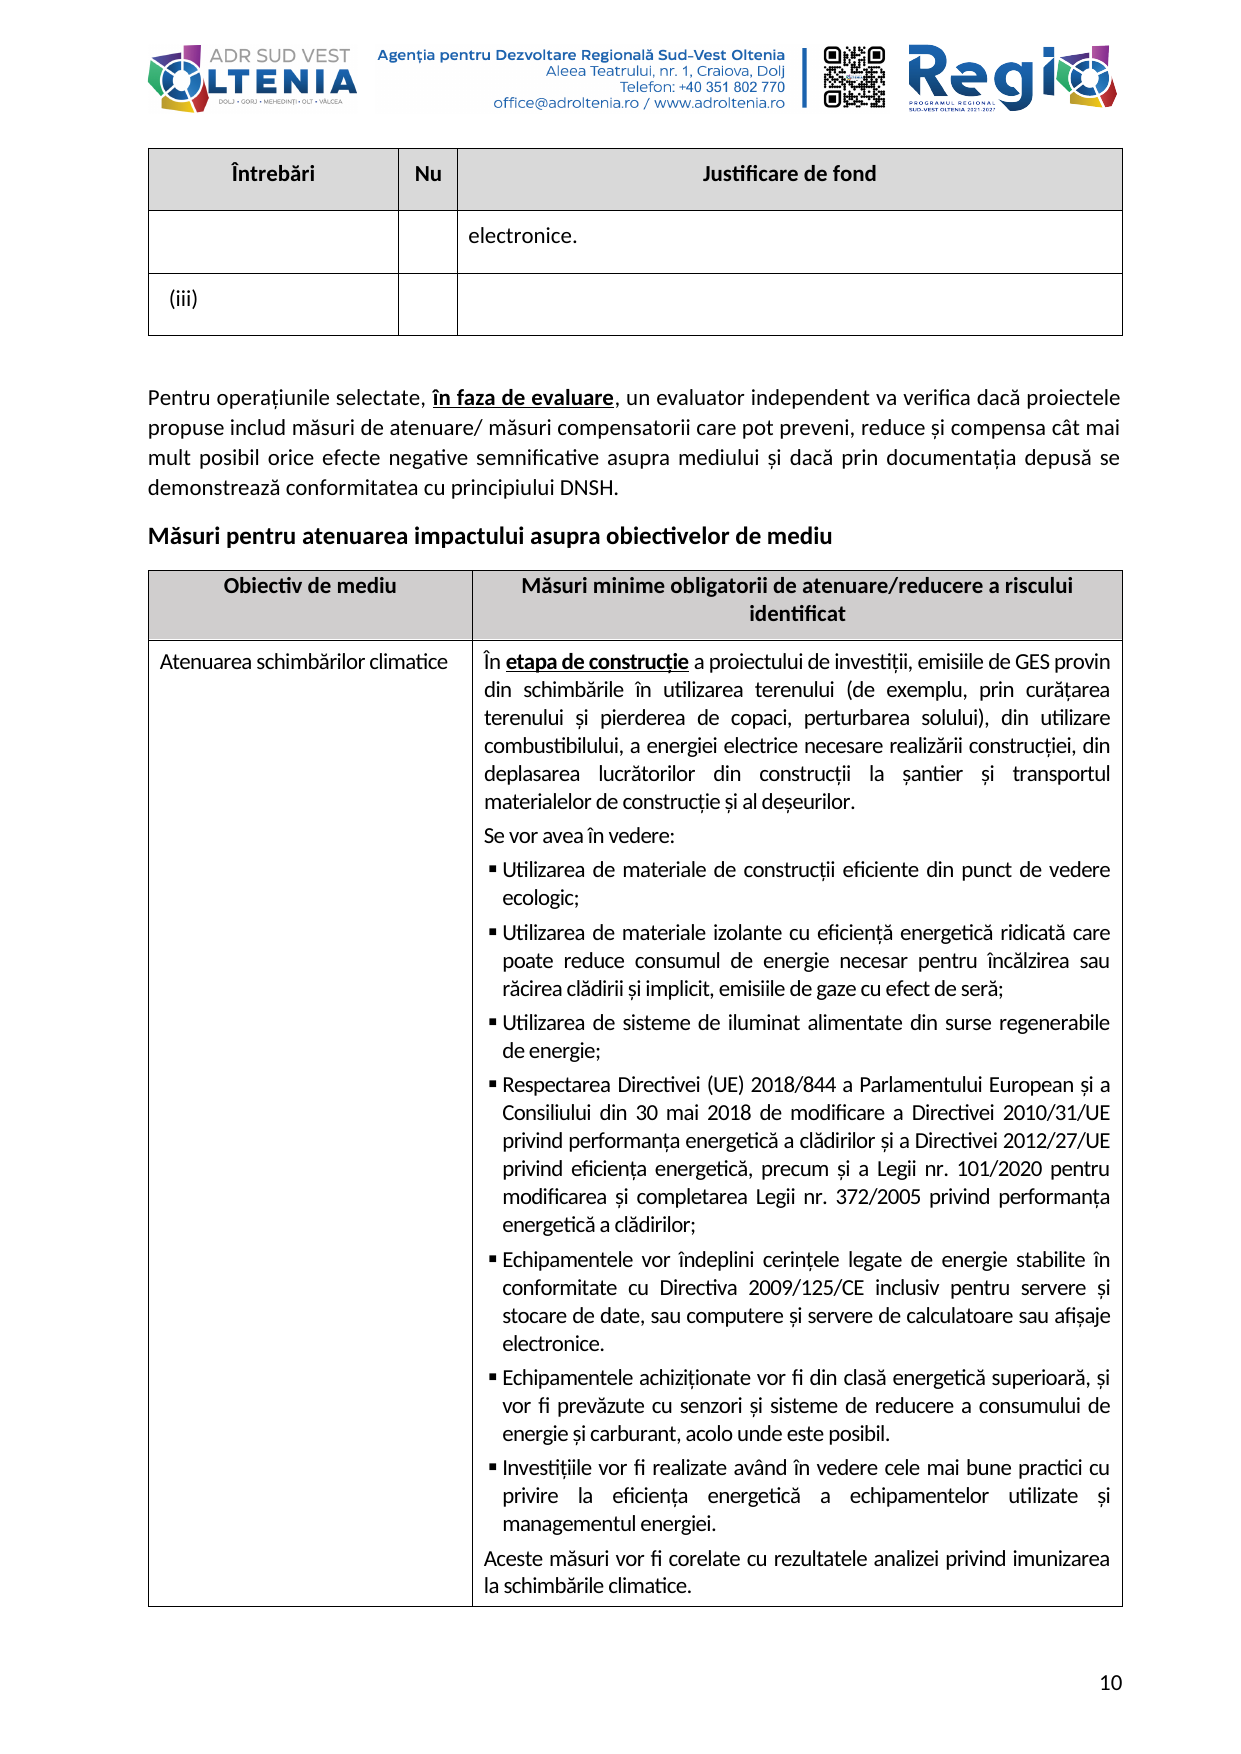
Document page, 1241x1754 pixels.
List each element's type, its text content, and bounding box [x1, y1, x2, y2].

table_header Întrebări [149, 149, 398, 210]
table_cell x [399, 211, 457, 272]
picture [375, 44, 890, 114]
picture [147, 44, 358, 114]
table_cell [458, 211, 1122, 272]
table_header Justificare de fond [458, 149, 1122, 210]
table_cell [149, 211, 398, 272]
table_cell Atenuarea schimbărilor climatice [149, 641, 472, 1606]
table_cell În etapa de construcție a proiectului de investiții, emisiile de GES provin din schimbările în utilizarea terenului (de exemplu, prin curățarea terenului și pierderea de copaci, perturbarea solului), din utilizare combustibilului, a energiei electrice necesare realizării construcției, din deplasarea lucrătorilor din construcții la șantier și transportul materialelor de construcție și al deșeurilor. Se vor avea în vedere: Utilizarea de materiale de construcții eficiente din punct de vedere ecologic; Utilizarea de materiale izolante cu eficiență energetică ridicată care poate reduce consumul de energie necesar pentru încălzirea sau răcirea clădirii și implicit, emisiile de gaze cu efect de seră; Utilizarea de sisteme de iluminat alimentate din surse regenerabile de energie; Respectarea Directivei (UE) 2018/844 a Parlamentului European și a Consiliului din 30 mai 2018 de modificare a Directivei 2010/31/UE privind performanța energetică a clădirilor și a Directivei 2012/27/UE privind eficiența energetică, precum și a Legii nr. 101/2020 pentru modificarea și completarea Legii nr. 372/2005 privind performanța energetică a clădirilor; Echipamentele vor îndeplini cerințele legate de energie stabilite în conformitate cu Directiva 2009/125/CE inclusiv pentru servere și stocare de date, sau computere și servere de calculatoare sau afișaje electronice. Echipamentele achiziționate vor fi din clasă energetică superioară, și vor fi prevăzute cu senzori și sisteme de reducere a consumului de energie și carburant, acolo unde este posibil. Investițiile vor fi realizate având în vedere cele mai bune practici cu privire la eficiența energetică a echipamentelor utilizate și managementul energiei. Aceste măsuri vor fi corelate cu rezultatele analizei privind imunizarea la schimbările climatice. [473, 641, 1122, 1606]
table_header Obiectiv de mediu [149, 571, 472, 639]
picture [907, 44, 1118, 114]
text Măsuri pentru atenuarea impactului asupra obiectivelor de mediu [148, 520, 1122, 551]
table_cell [458, 274, 1122, 335]
table_header Măsuri minime obligatorii de atenuare/reducere a riscului identificat [473, 571, 1122, 639]
table_header Nu [399, 149, 457, 210]
text Pentru operațiunile selectate, în faza de evaluare, un evaluator independent va verifica dacă proiectele propuse includ măsuri de atenuare/ măsuri compensatorii care pot preveni, reduce și compensa cât mai mult posibil orice efecte negative semnificative asupra mediului și dacă prin documentația depusă se demonstrează conformitatea cu principiului DNSH. [148, 383, 1122, 501]
table_cell [149, 274, 398, 335]
table_cell [399, 274, 457, 335]
